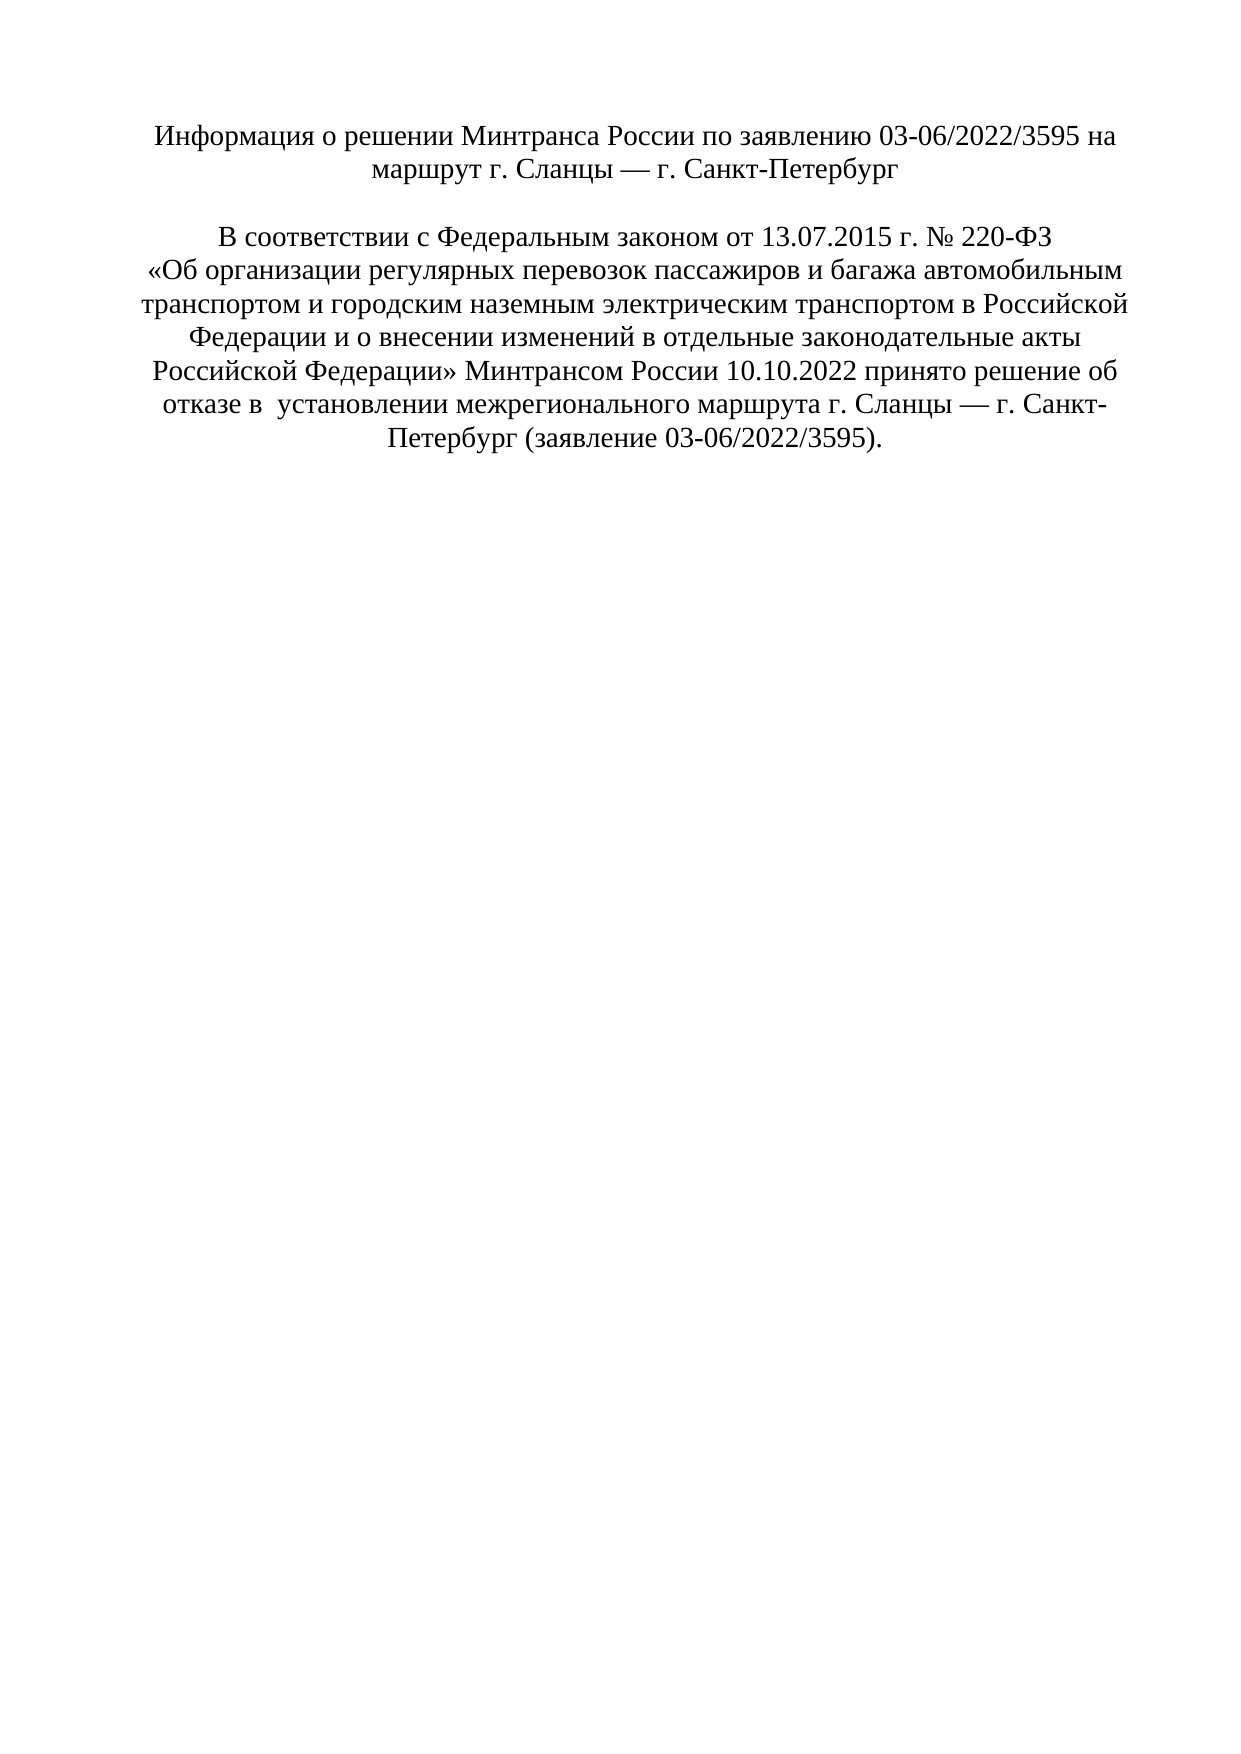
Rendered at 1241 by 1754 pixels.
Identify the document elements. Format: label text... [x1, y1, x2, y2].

text Информация о решении Минтранса России по заявлению 03-06/2022/3595 на маршрут г. Сланцы — г. Санкт-Петербург [118, 118, 1152, 185]
text В соответствии с Федеральным законом от 13.07.2015 г. № 220-ФЗ «Об организации регулярных перевозок пассажиров и багажа автомобильным транспортом и городским наземным электрическим транспортом в Российской Федерации и о внесении изменений в отдельные законодательные акты Российской Федерации» Минтрансом России 10.10.2022 принято решение об отказе в установлении межрегионального маршрута г. Сланцы — г. Санкт-Петербург (заявление 03-06/2022/3595). [118, 219, 1152, 453]
